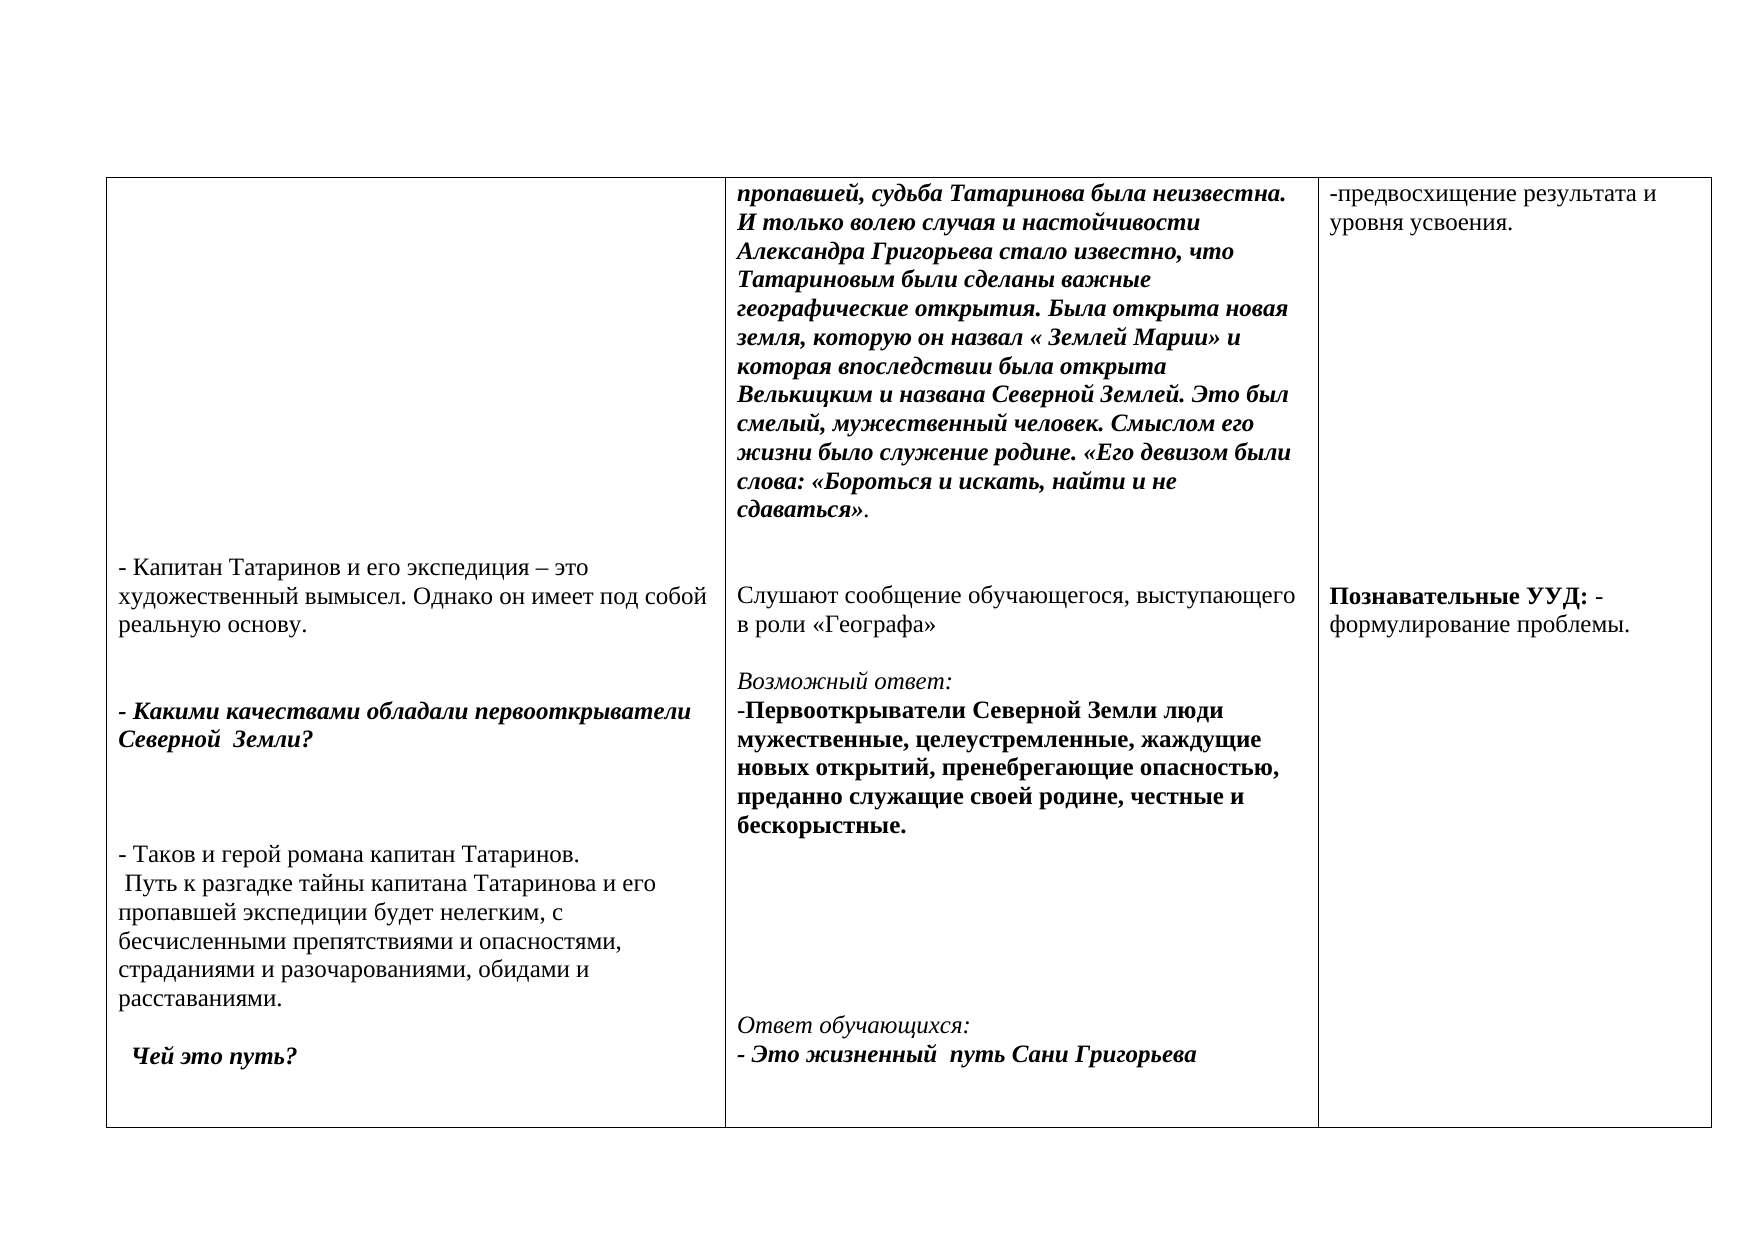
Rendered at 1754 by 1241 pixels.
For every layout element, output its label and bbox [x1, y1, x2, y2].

table_cell [107, 178, 725, 1127]
table_cell [726, 178, 1318, 1127]
table_cell [1319, 178, 1711, 1127]
